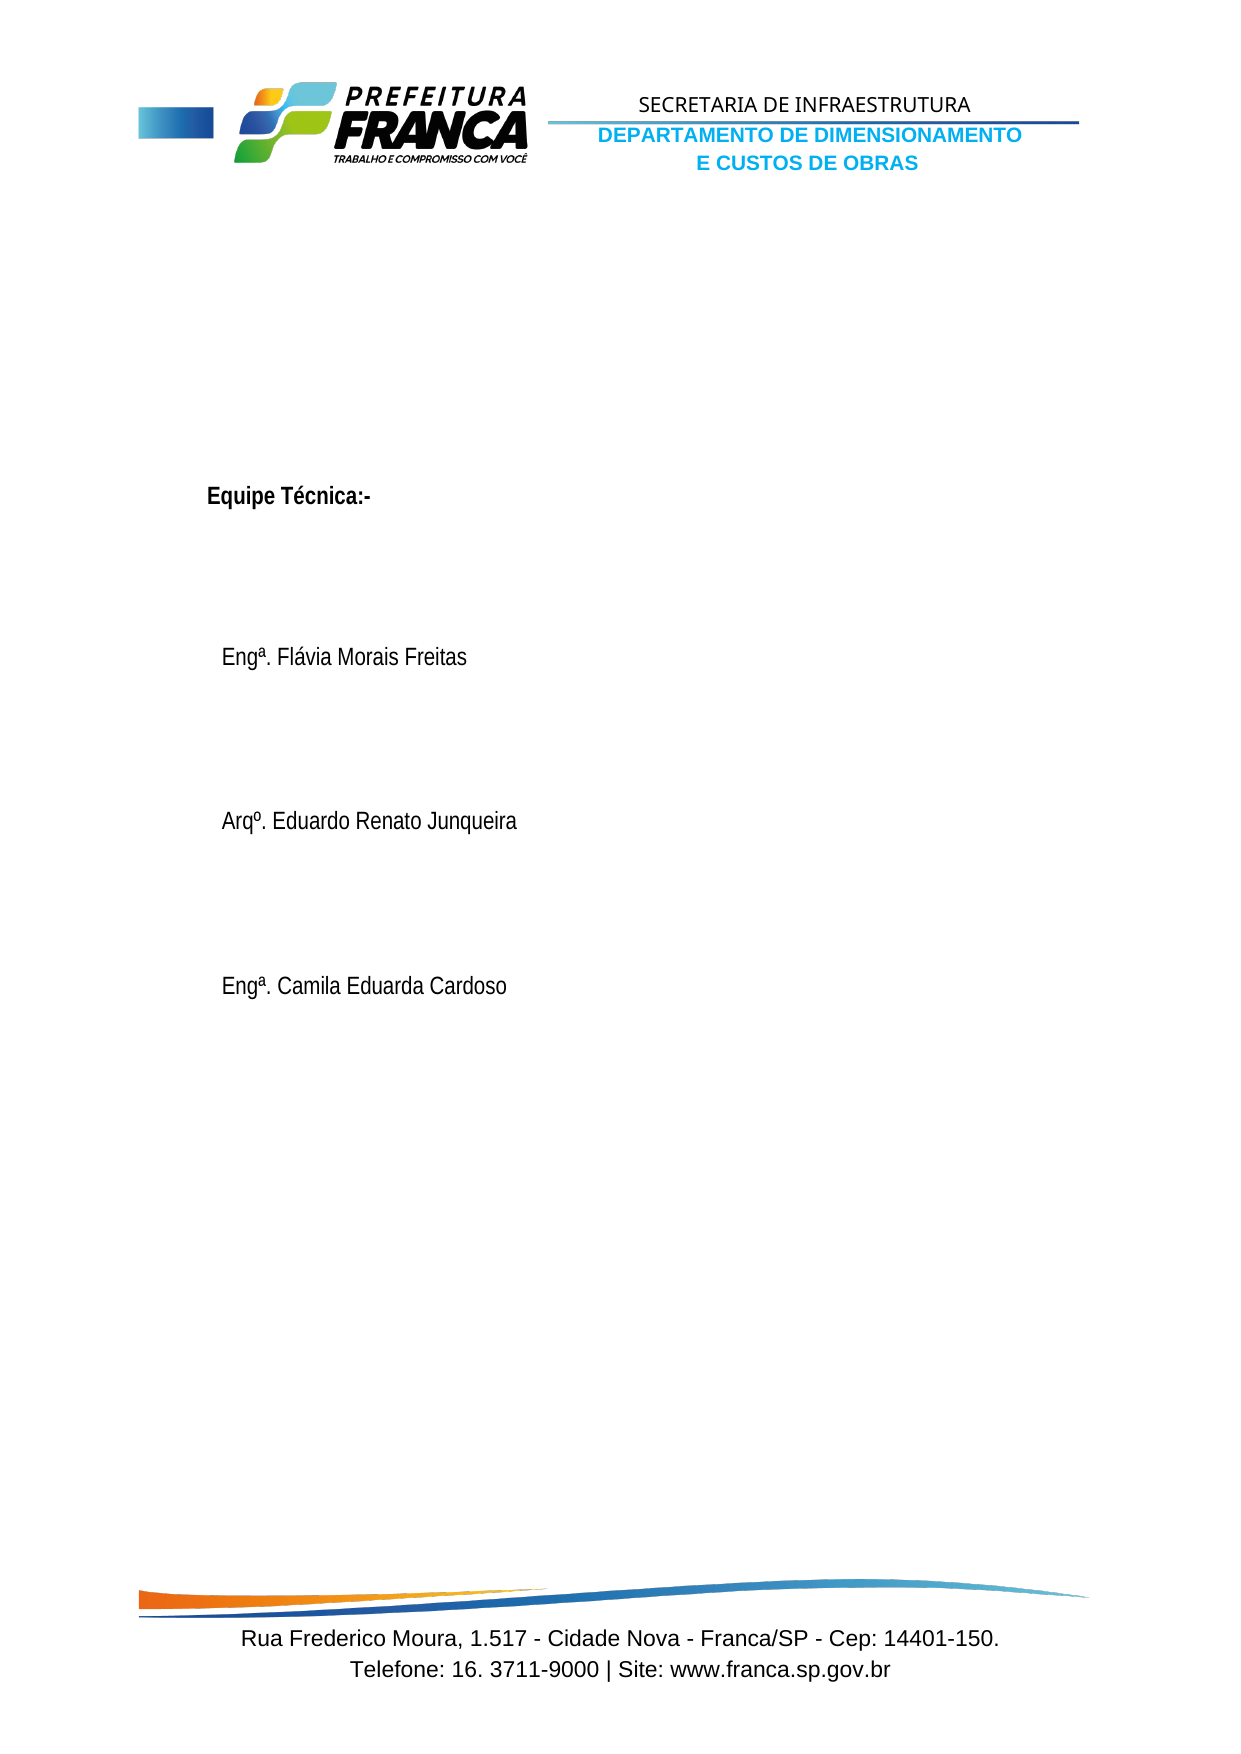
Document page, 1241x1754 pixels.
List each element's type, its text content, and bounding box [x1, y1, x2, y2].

subtitle Equipe Técnica:- [148, 481, 1092, 510]
picture [138, 1579, 1090, 1618]
picture [138, 82, 1080, 163]
text Arqº. Eduardo Renato Junqueira [148, 806, 1092, 835]
text Engª. Flávia Morais Freitas [148, 642, 1092, 670]
text Engª. Camila Eduarda Cardoso [148, 971, 1092, 999]
picture [751, 158, 764, 163]
